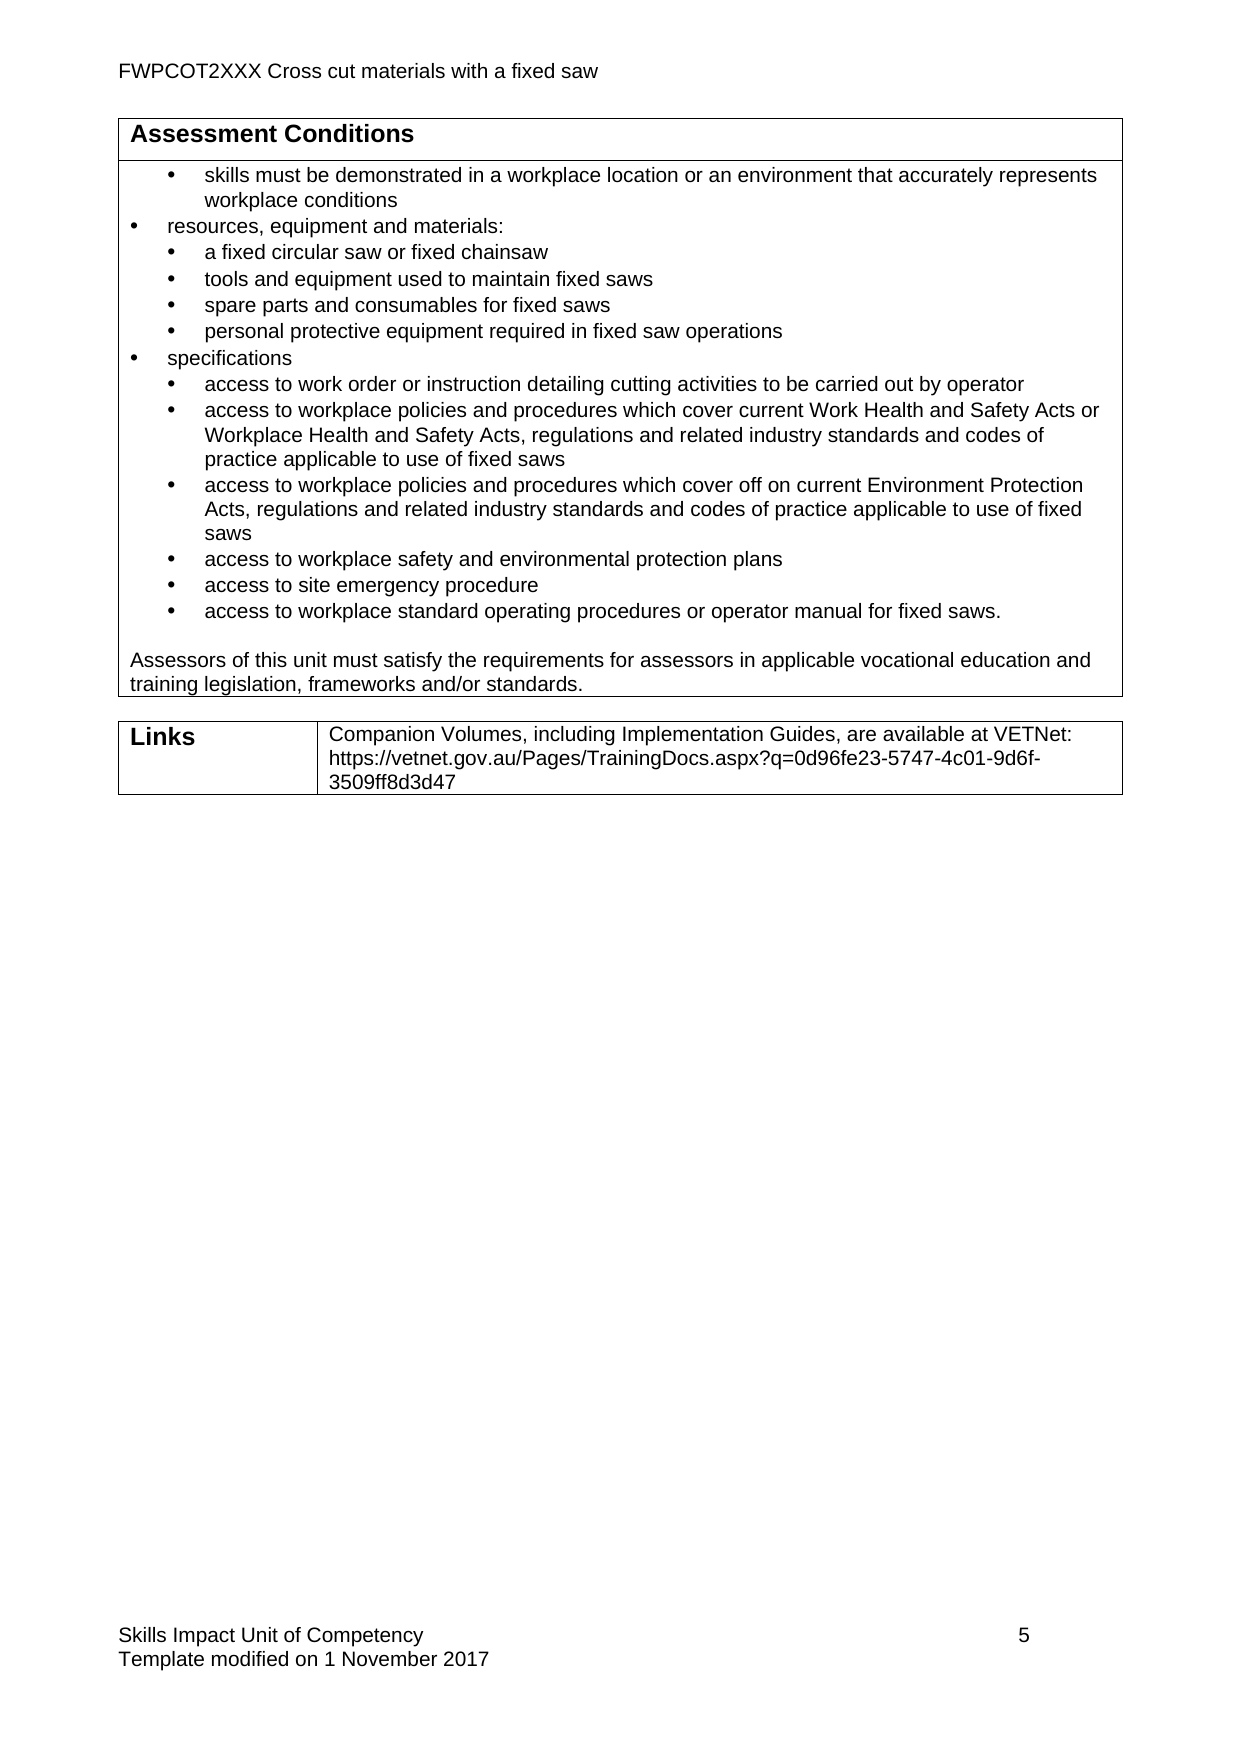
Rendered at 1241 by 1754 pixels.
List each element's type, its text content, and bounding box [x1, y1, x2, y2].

table_header Companion Volumes, including Implementation Guides, are available at VETNet: https://vetnet.gov.au/Pages/TrainingDocs.aspx?q=0d96fe23-5747-4c01-9d6f-3509ff8d3d47 [318, 722, 1122, 794]
table_header Links [119, 722, 317, 794]
table_header Assessment Conditions [119, 119, 1122, 160]
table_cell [119, 161, 1122, 696]
